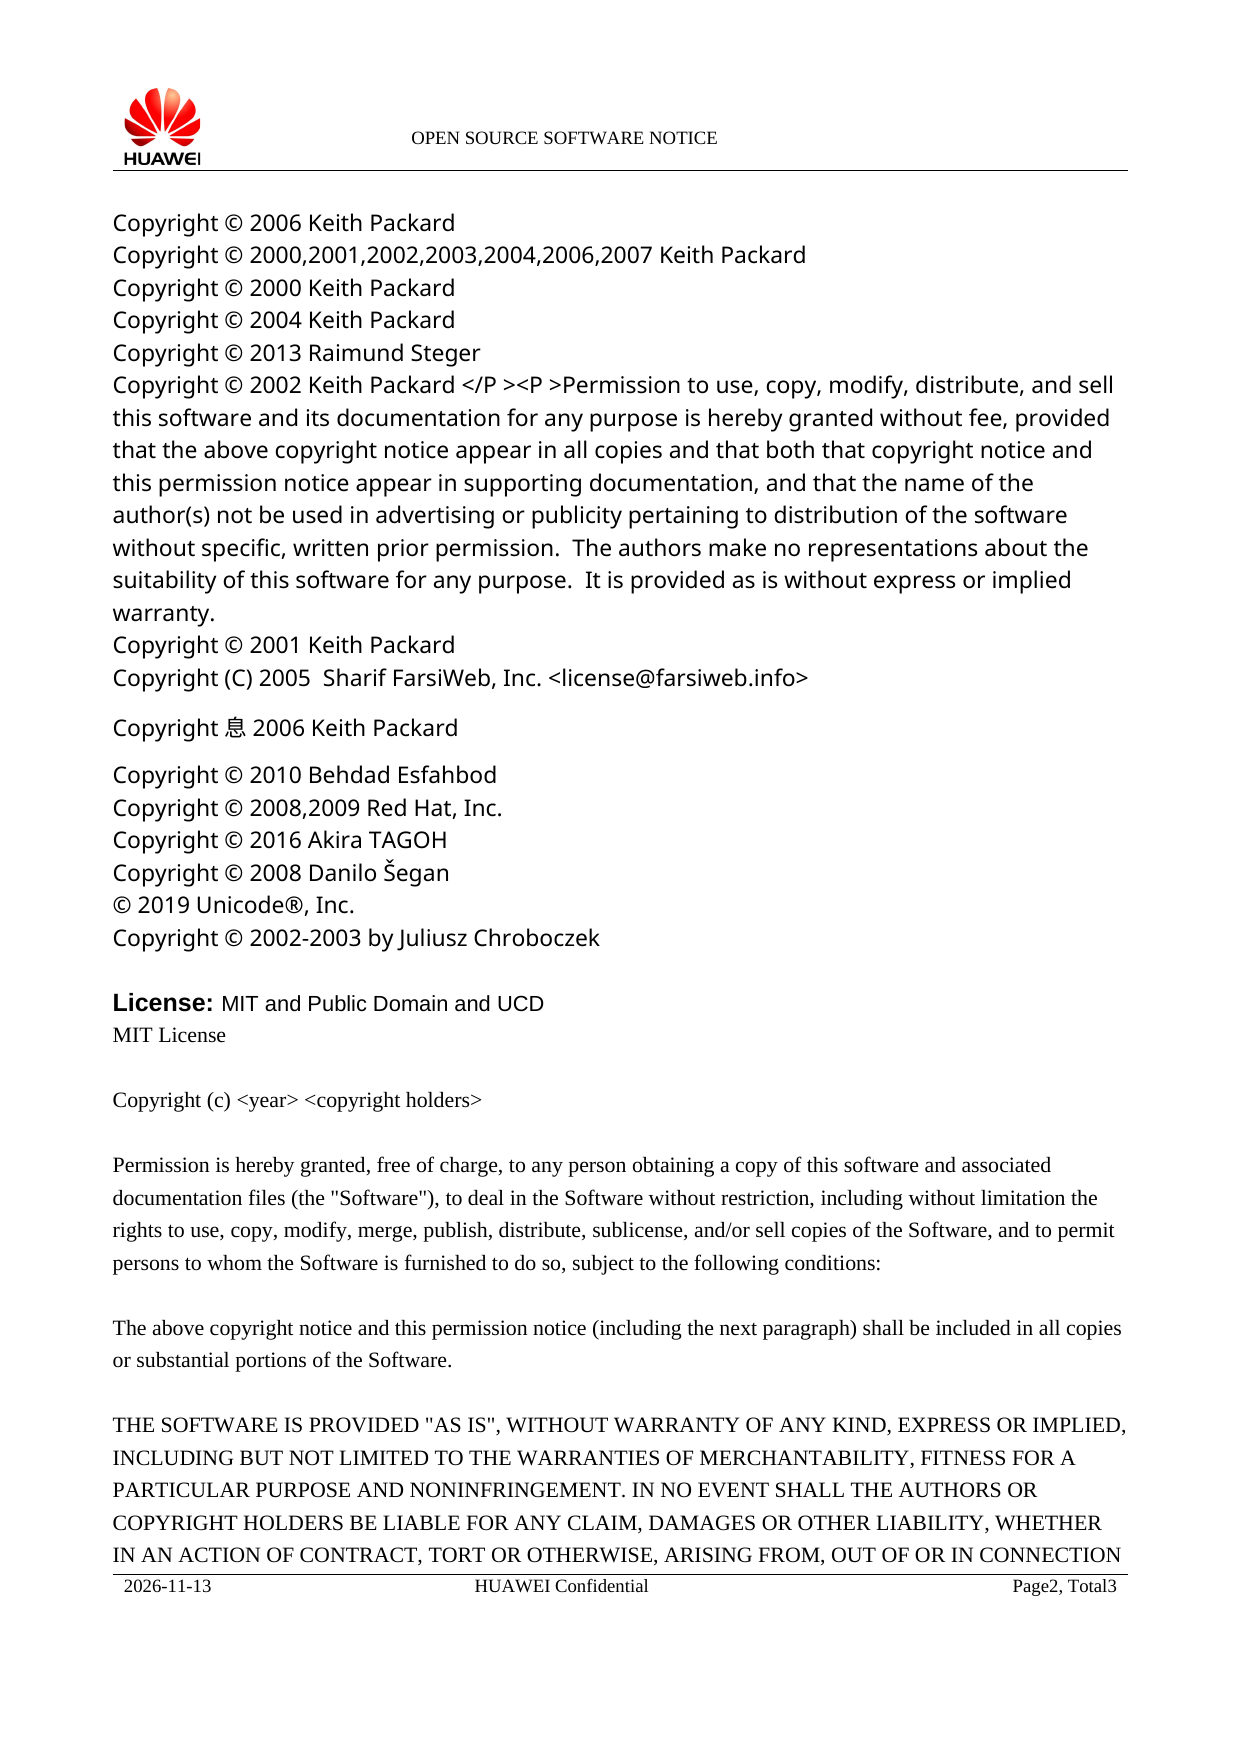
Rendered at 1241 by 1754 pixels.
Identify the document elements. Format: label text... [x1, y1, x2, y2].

text License: MIT and Public Domain and UCD [112, 986, 1128, 1019]
picture [124, 88, 201, 165]
